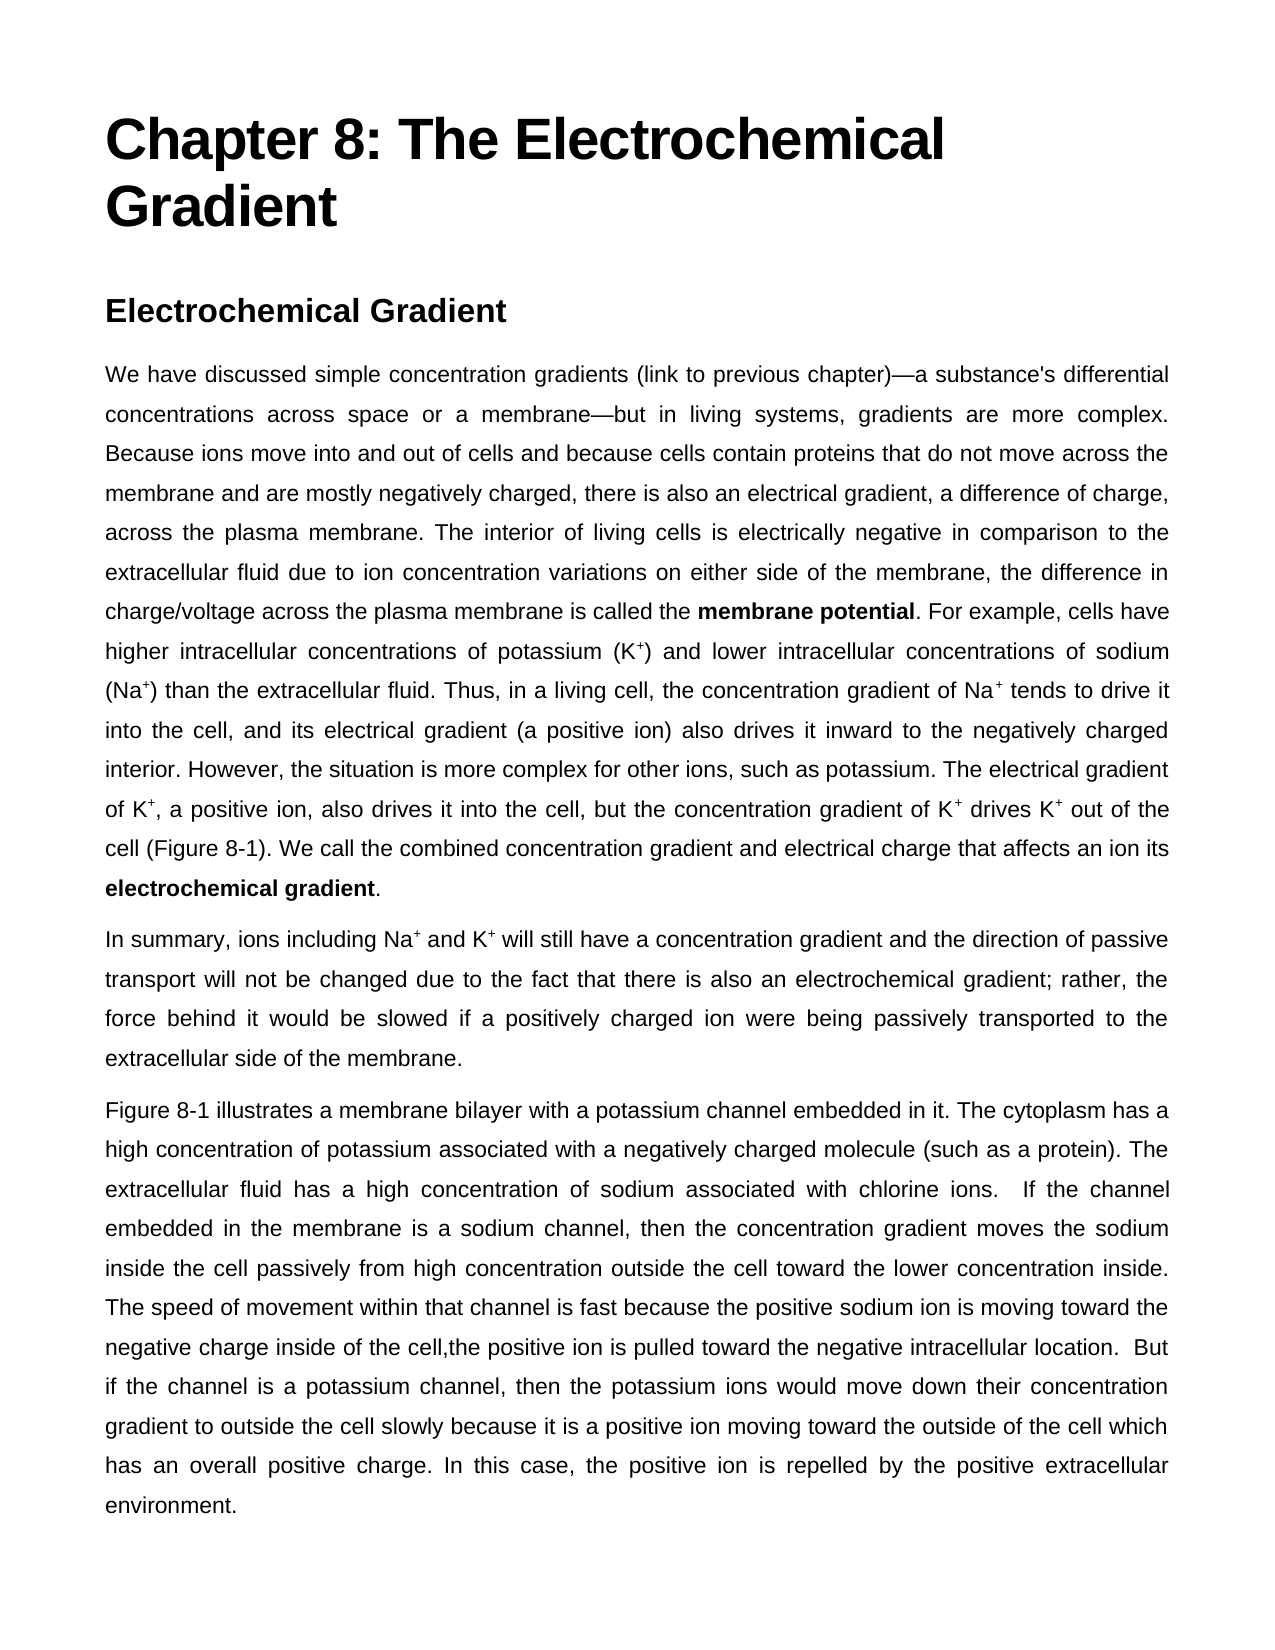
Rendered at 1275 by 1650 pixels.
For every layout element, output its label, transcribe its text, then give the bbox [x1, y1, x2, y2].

text Figure 8-1 illustrates a membrane bilayer with a potassium channel embedded in it. The cytoplasm has a high concentration of potassium associated with a negatively charged molecule (such as a protein). The extracellular fluid has a high concentration of sodium associated with chlorine ions. If the channel embedded in the membrane is a sodium channel, then the concentration gradient moves the sodium inside the cell passively from high concentration outside the cell toward the lower concentration inside. The speed of movement within that channel is fast because the positive sodium ion is moving toward the negative charge inside of the cell,the positive ion is pulled toward the negative intracellular location. But if the channel is a potassium channel, then the potassium ions would move down their concentration gradient to outside the cell slowly because it is a positive ion moving toward the outside of the cell which has an overall positive charge. In this case, the positive ion is repelled by the positive extracellular environment. [105, 1097, 1170, 1518]
subtitle Electrochemical Gradient [105, 291, 1170, 329]
text We have discussed simple concentration gradients (link to previous chapter)—a substance's differential concentrations across space or a membrane—but in living systems, gradients are more complex. Because ions move into and out of cells and because cells contain proteins that do not move across the membrane and are mostly negatively charged, there is also an electrical gradient, a difference of charge, across the plasma membrane. The interior of living cells is electrically negative in comparison to the extracellular fluid due to ion concentration variations on either side of the membrane, the difference in charge/voltage across the plasma membrane is called the membrane potential. For example, cells have higher intracellular concentrations of potassium (K+) and lower intracellular concentrations of sodium (Na+) than the extracellular fluid. Thus, in a living cell, the concentration gradient of Na+ tends to drive it into the cell, and its electrical gradient (a positive ion) also drives it inward to the negatively charged interior. However, the situation is more complex for other ions, such as potassium. The electrical gradient of K+, a positive ion, also drives it into the cell, but the concentration gradient of K+ drives K+ out of the cell (Figure 8-1). We call the combined concentration gradient and electrical charge that affects an ion its electrochemical gradient. [105, 361, 1170, 901]
title Chapter 8: The Electrochemical Gradient [105, 105, 1170, 239]
text In summary, ions including Na+ and K+ will still have a concentration gradient and the direction of passive transport will not be changed due to the fact that there is also an electrochemical gradient; rather, the force behind it would be slowed if a positively charged ion were being passively transported to the extracellular side of the membrane. [105, 926, 1170, 1071]
